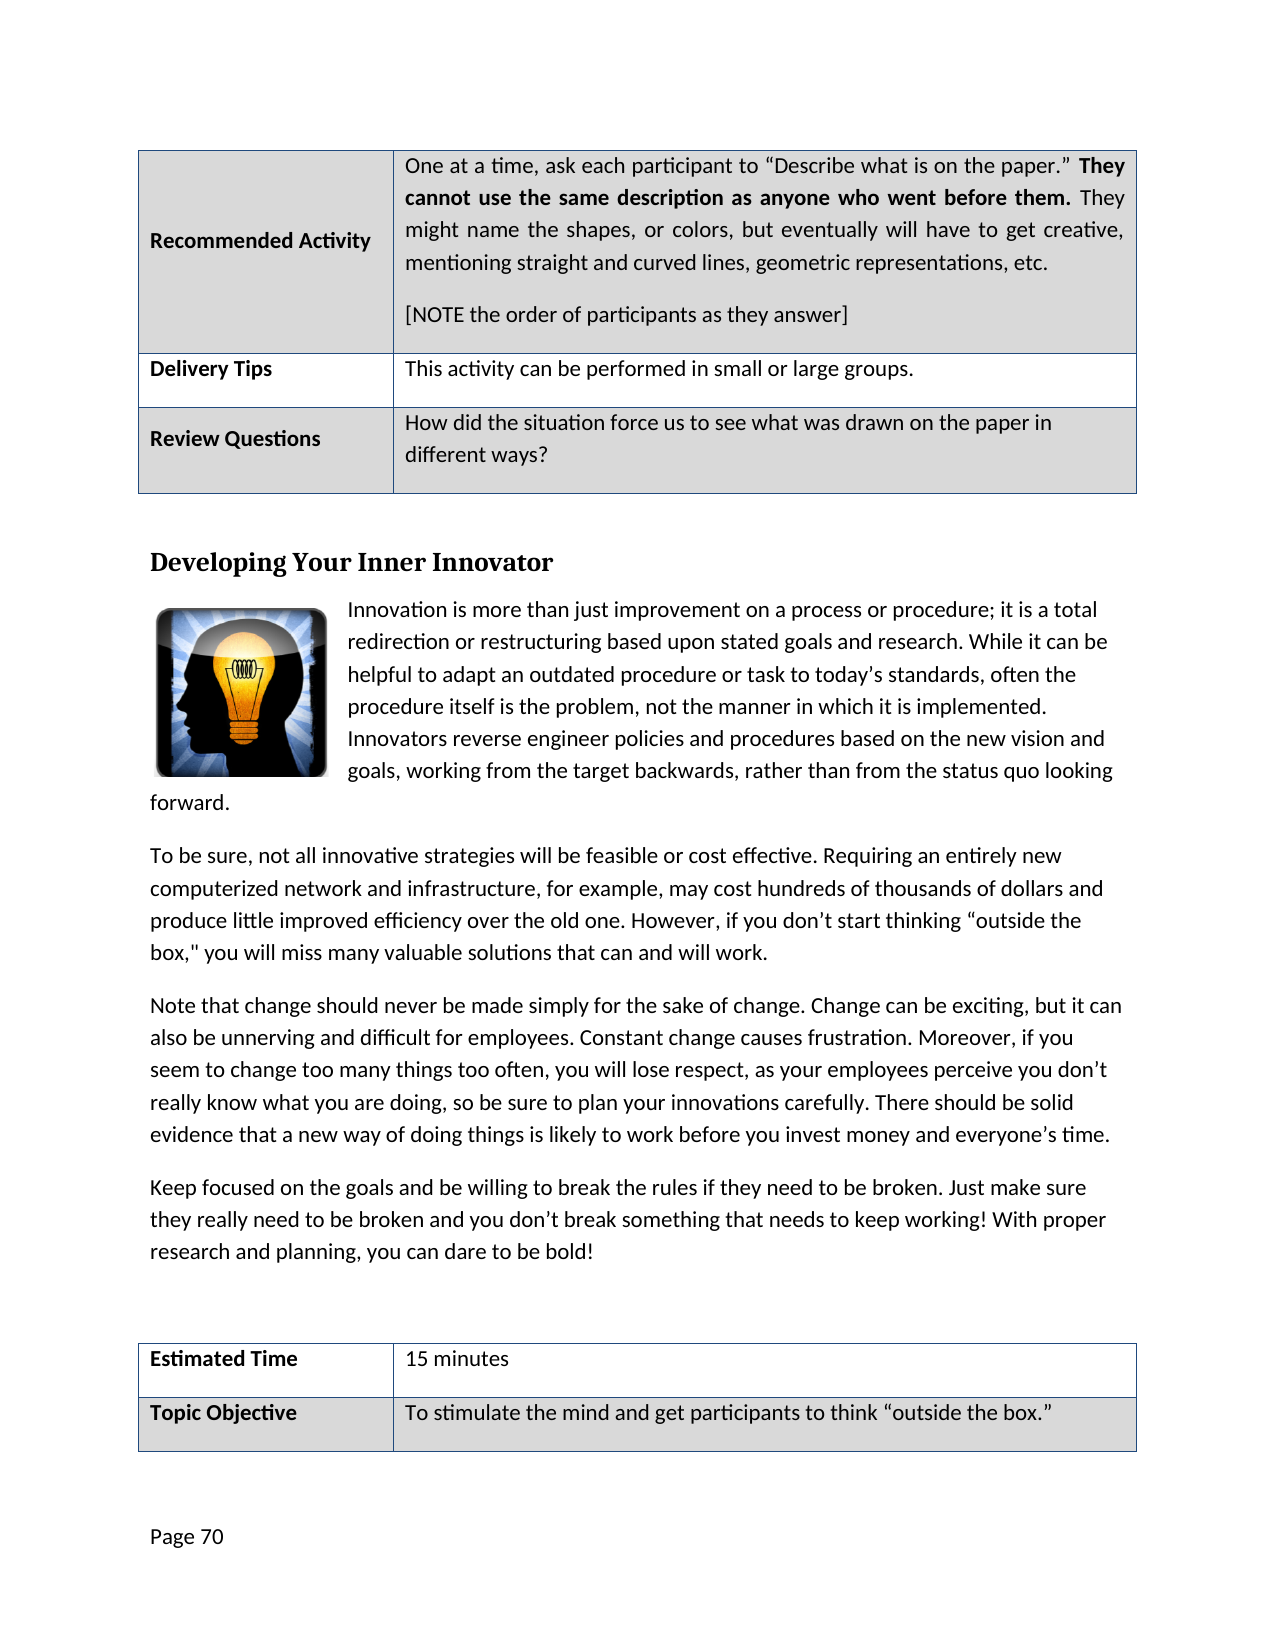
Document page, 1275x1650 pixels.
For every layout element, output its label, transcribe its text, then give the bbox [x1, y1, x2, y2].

table_cell How did the situation force us to see what was drawn on the paper in different ways? [394, 408, 1136, 493]
text Innovation is more than just improvement on a process or procedure; it is a total redirection or restructuring based upon stated goals and research. While it can be helpful to adapt an outdated procedure or task to today’s standards, often the procedure itself is the problem, not the manner in which it is implemented. Innovators reverse engineer policies and procedures based on the new vision and goals, working from the target backwards, rather than from the status quo looking forward. [150, 595, 1125, 816]
subtitle Developing Your Inner Innovator [150, 547, 1125, 578]
table_cell To stimulate the mind and get participants to think “outside the box.” [394, 1398, 1136, 1451]
table_cell Topic Objective [139, 1398, 393, 1451]
text Note that change should never be made simply for the sake of change. Change can be exciting, but it can also be unnerving and difficult for employees. Constant change causes frustration. Moreover, if you seem to change too many things too often, you will lose respect, as your employees perceive you don’t really know what you are doing, so be sure to plan your innovations carefully. There should be solid evidence that a new way of doing things is likely to work before you invest money and everyone’s time. [150, 991, 1125, 1148]
table_cell Delivery Tips [139, 354, 393, 407]
table_cell One at a time, ask each participant to “Describe what is on the paper.” They cannot use the same description as anyone who went before them. They might name the shapes, or colors, but eventually will have to get creative, mentioning straight and curved lines, geometric representations, etc. [NOTE the order of participants as they answer] [394, 151, 1136, 353]
table_cell This activity can be performed in small or large groups. [394, 354, 1136, 407]
table_cell Recommended Activity [139, 151, 393, 353]
table_header Estimated Time [139, 1344, 393, 1397]
text Keep focused on the goals and be willing to break the rules if they need to be broken. Just make sure they really need to be broken and you don’t break something that needs to keep working! With proper research and planning, you can dare to be bold! [150, 1173, 1125, 1265]
text To be sure, not all innovative strategies will be feasible or cost effective. Requiring an entirely new computerized network and infrastructure, for example, may cost hundreds of thousands of dollars and produce little improved efficiency over the old one. However, if you don’t start thinking “outside the box," you will miss many valuable solutions that can and will work. [150, 841, 1125, 966]
table_cell Review Questions [139, 408, 393, 493]
picture [153, 608, 329, 777]
table_header 15 minutes [394, 1344, 1136, 1397]
